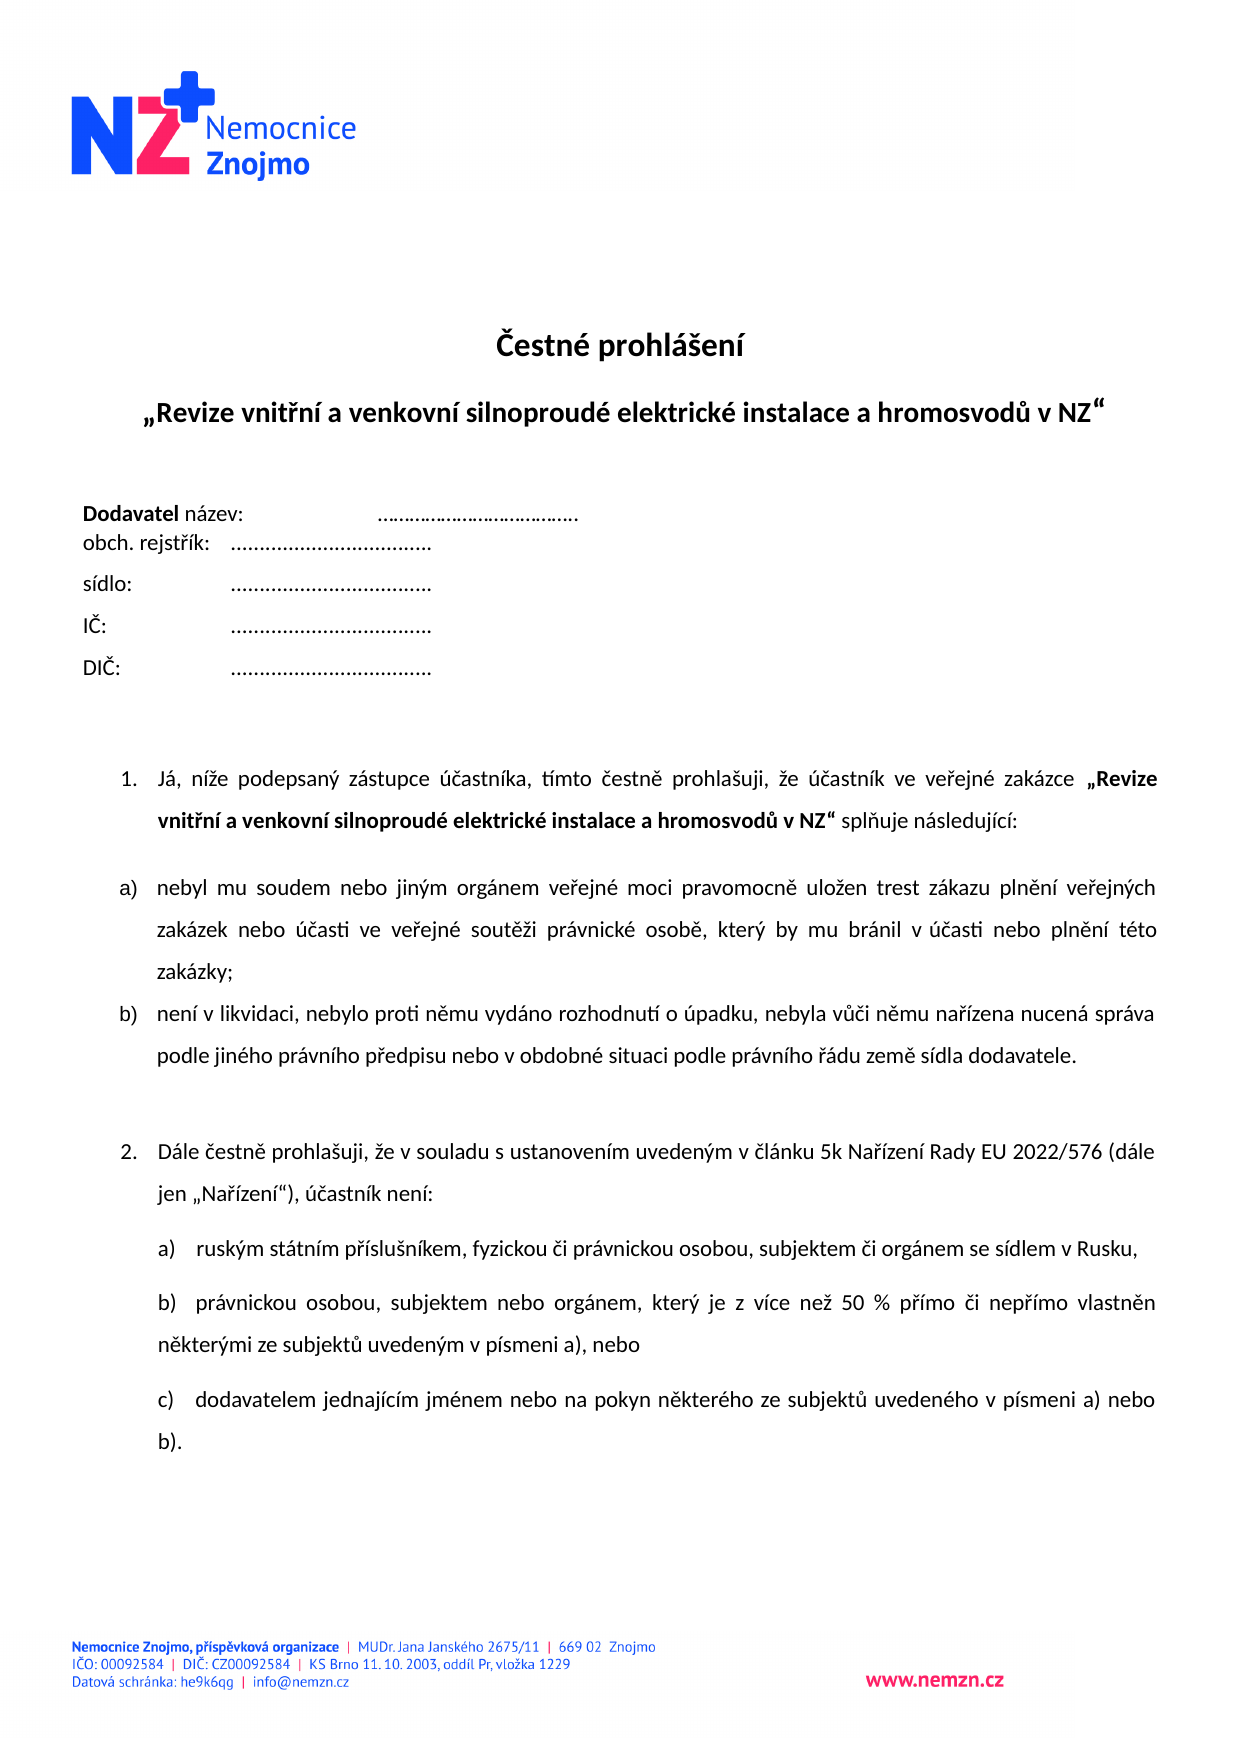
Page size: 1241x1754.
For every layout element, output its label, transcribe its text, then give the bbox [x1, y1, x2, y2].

text „Revize vnitřní a venkovní silnoproudé elektrické instalace a hromosvodů v NZ“ [83, 390, 1157, 431]
list Dále čestně prohlašuji, že v souladu s ustanovením uvedeným v článku 5k Nařízení Rady EU 2022/576 (dále jen „Nařízení“), účastník není: [120, 1137, 1157, 1207]
text b) právnickou osobou, subjektem nebo orgánem, který je z více než 50 % přímo či nepřímo vlastněn některými ze subjektů uvedeným v písmeni a), nebo [158, 1288, 1157, 1358]
text a) ruským státním příslušníkem, fyzickou či právnickou osobou, subjektem či orgánem se sídlem v Rusku, [158, 1234, 1157, 1262]
text IČ: ................................... [83, 612, 1157, 639]
text sídlo: ................................... [83, 569, 1157, 598]
picture [0, 1631, 1075, 1738]
text c) dodavatelem jednajícím jménem nebo na pokyn některého ze subjektů uvedeného v písmeni a) nebo b). [158, 1385, 1157, 1455]
text Čestné prohlášení [83, 324, 1157, 365]
list není v likvidaci, nebylo proti němu vydáno rozhodnutí o úpadku, nebyla vůči němu nařízena nucená správa podle jiného právního předpisu nebo v obdobné situaci podle právního řádu země sídla dodavatele. [119, 999, 1157, 1069]
list Já, níže podepsaný zástupce účastníka, tímto čestně prohlašuji, že účastník ve veřejné zakázce „Revize vnitřní a venkovní silnoproudé elektrické instalace a hromosvodů v NZ“ splňuje následující: [120, 764, 1157, 834]
list nebyl mu soudem nebo jiným orgánem veřejné moci pravomocně uložen trest zákazu plnění veřejných zakázek nebo účasti ve veřejné soutěži právnické osobě, který by mu bránil v účasti nebo plnění této zakázky; [119, 873, 1157, 985]
text Dodavatel název: ……………………………….. [83, 499, 1157, 528]
text DIČ: ................................... [83, 653, 1157, 682]
picture [0, 0, 1075, 191]
text obch. rejstřík: ................................... [83, 528, 1157, 556]
